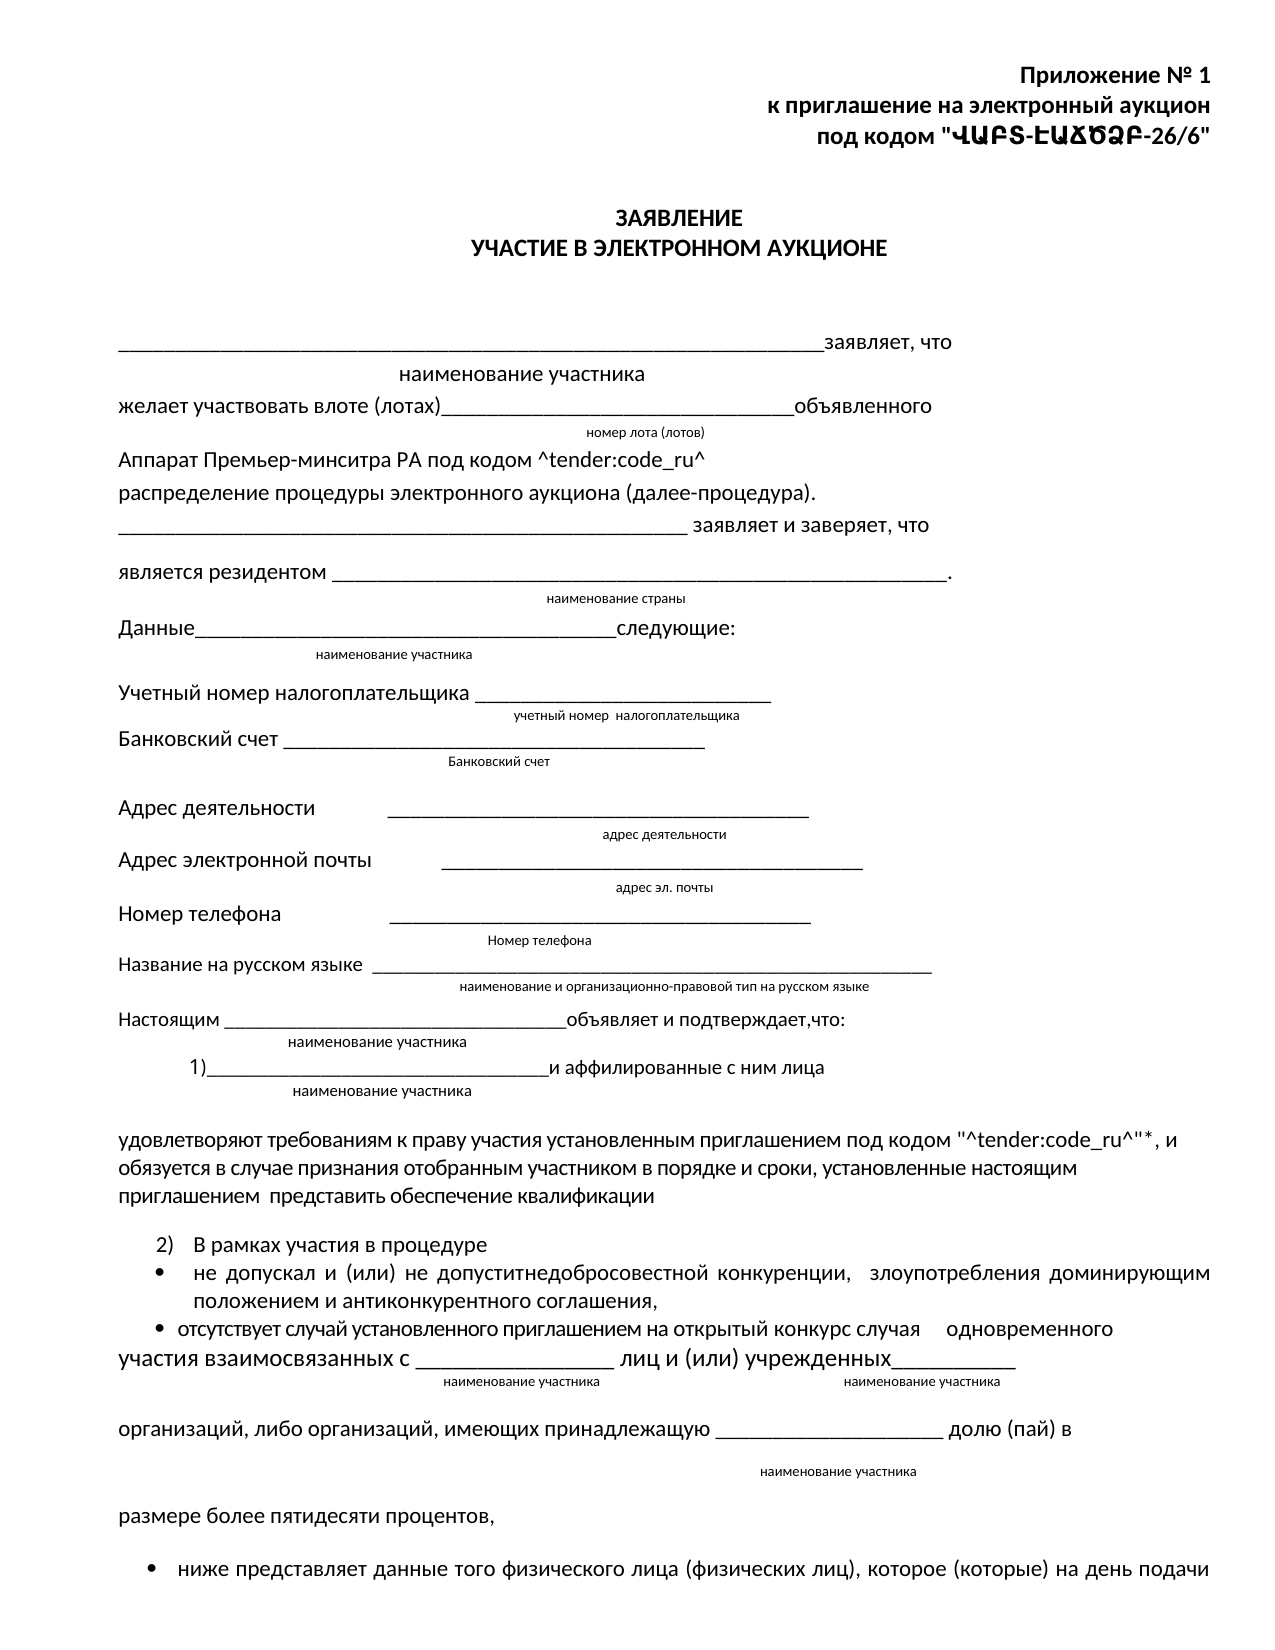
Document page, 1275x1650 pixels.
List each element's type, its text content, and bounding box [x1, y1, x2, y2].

text Адрес деятельности _____________________________________ [118, 793, 1211, 821]
text Приложение № 1 [118, 59, 1211, 89]
text Аппарат Премьер-минситра РА под кодом ^tender:code_ru^ [118, 445, 1211, 473]
text Учетный номер налогоплательщика __________________________ [118, 678, 1211, 706]
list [148, 1554, 1211, 1582]
text __________________________________________________ заявляет и заверяет, что [118, 510, 1211, 538]
text к приглашение на электронный аукцион [148, 89, 1211, 120]
list не допускал и (или) не допуститнедобросовестной конкуренции, злоупотребления доминирующим положением и антиконкурентного соглашения, [156, 1258, 1211, 1314]
text Адрес электронной почты _____________________________________ [118, 846, 1211, 874]
text Номер телефона _____________________________________ [118, 899, 1211, 927]
text Банковский счет [118, 752, 1211, 770]
list отсутствует случай установленного приглашением на открытый конкурс случая одновременного [156, 1314, 1211, 1342]
text адрес деятельности [118, 825, 1211, 843]
text УЧАСТИЕ В ЭЛЕКТРОННОМ АУКЦИОНЕ [148, 232, 1211, 263]
text ______________________________________________________________заявляет, что [118, 327, 1211, 355]
text наименование страны [546, 589, 1211, 607]
text наименование участника [118, 1080, 1211, 1101]
text Банковский счет _____________________________________ [118, 724, 1211, 752]
text наименование участника наименование участника [443, 1372, 1211, 1390]
text 1)_________________________________и аффилированные с ним лица [118, 1052, 1211, 1080]
text распределение процедуры электронного аукциона (далее-процедура). [118, 478, 1211, 506]
text под кодом "ՎԱԲՏ-ԷԱՃԾՁԲ-26/6" [148, 120, 1211, 151]
text номер лота (лотов) [576, 423, 1211, 441]
text Название на русском языке ______________________________________________________ [118, 951, 1211, 977]
text учетный номер налогоплательщика [118, 706, 1211, 724]
text наименование участника [118, 1032, 1211, 1052]
text является резидентом ______________________________________________________. [118, 557, 1211, 585]
text Номер телефона [487, 931, 1211, 949]
text наименование и организационно-правовой тип на русском языке [118, 977, 1211, 994]
text участия взаимосвязанных с ________________ лиц и (или) учрежденных__________ [118, 1342, 1211, 1372]
text наименование участника [118, 645, 1211, 663]
text наименование участника [399, 359, 1211, 387]
text организаций, либо организаций, имеющих принадлежащую ____________________ долю (пай) в [118, 1414, 1211, 1442]
text Настоящим _________________________________объявляет и подтверждает,что: [118, 1006, 1211, 1032]
text удовлетворяют требованиям к праву участия установленным приглашением под кодом "^tender:code_ru^"*, и обязуется в случае признания отобранным участником в порядке и сроки, установленные настоящим приглашением представить обеспечение квалификации [118, 1125, 1211, 1209]
text Данные_____________________________________следующие: [118, 613, 1211, 641]
text ЗАЯВЛЕНИЕ [148, 202, 1211, 232]
text размере более пятидесяти процентов, [118, 1501, 1211, 1529]
text наименование участника [118, 1462, 1211, 1480]
text желает участвовать влоте (лотах)_______________________________объявленного [118, 391, 1211, 419]
list В рамках участия в процедуре [156, 1230, 1211, 1258]
text адрес эл. почты [118, 878, 1211, 896]
